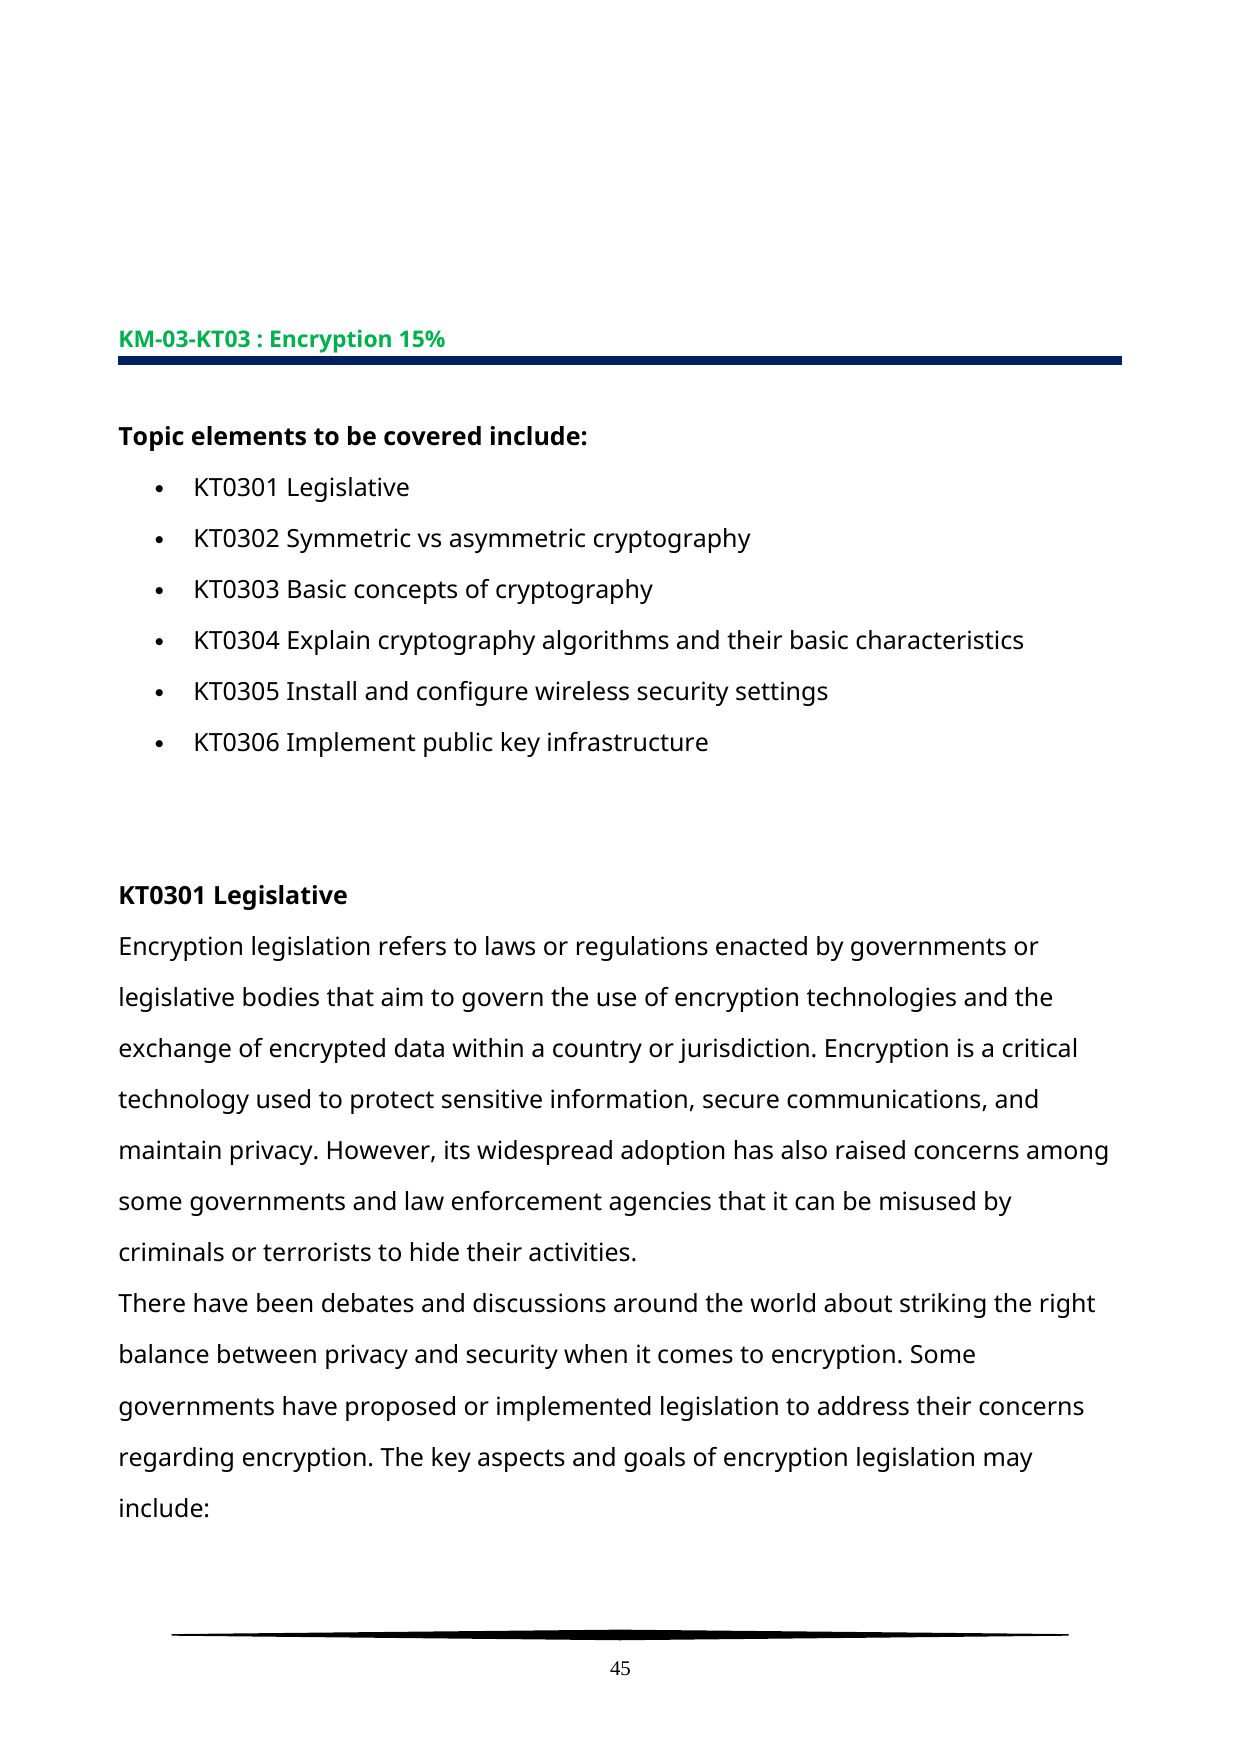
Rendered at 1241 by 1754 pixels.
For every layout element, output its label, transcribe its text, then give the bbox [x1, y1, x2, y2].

text There have been debates and discussions around the world about striking the right balance between privacy and security when it comes to encryption. Some governments have proposed or implemented legislation to address their concerns regarding encryption. The key aspects and goals of encryption legislation may include: [118, 1286, 1122, 1524]
text Encryption legislation refers to laws or regulations enacted by governments or legislative bodies that aim to govern the use of encryption technologies and the exchange of encrypted data within a country or jurisdiction. Encryption is a critical technology used to protect sensitive information, secure communications, and maintain privacy. However, its widespread adoption has also raised concerns among some governments and law enforcement agencies that it can be misused by criminals or terrorists to hide their activities. [118, 929, 1122, 1269]
list KT0304 Explain cryptography algorithms and their basic characteristics [156, 623, 1122, 657]
text KT0301 Legislative [118, 878, 1122, 912]
list KT0303 Basic concepts of cryptography [156, 572, 1122, 606]
subtitle KM-03-KT03 : Encryption 15% [118, 323, 1122, 356]
text Topic elements to be covered include: [118, 418, 1122, 452]
list KT0301 Legislative [156, 469, 1122, 503]
list KT0306 Implement public key infrastructure [156, 725, 1122, 759]
list KT0302 Symmetric vs asymmetric cryptography [156, 521, 1122, 554]
list KT0305 Install and configure wireless security settings [156, 674, 1122, 708]
